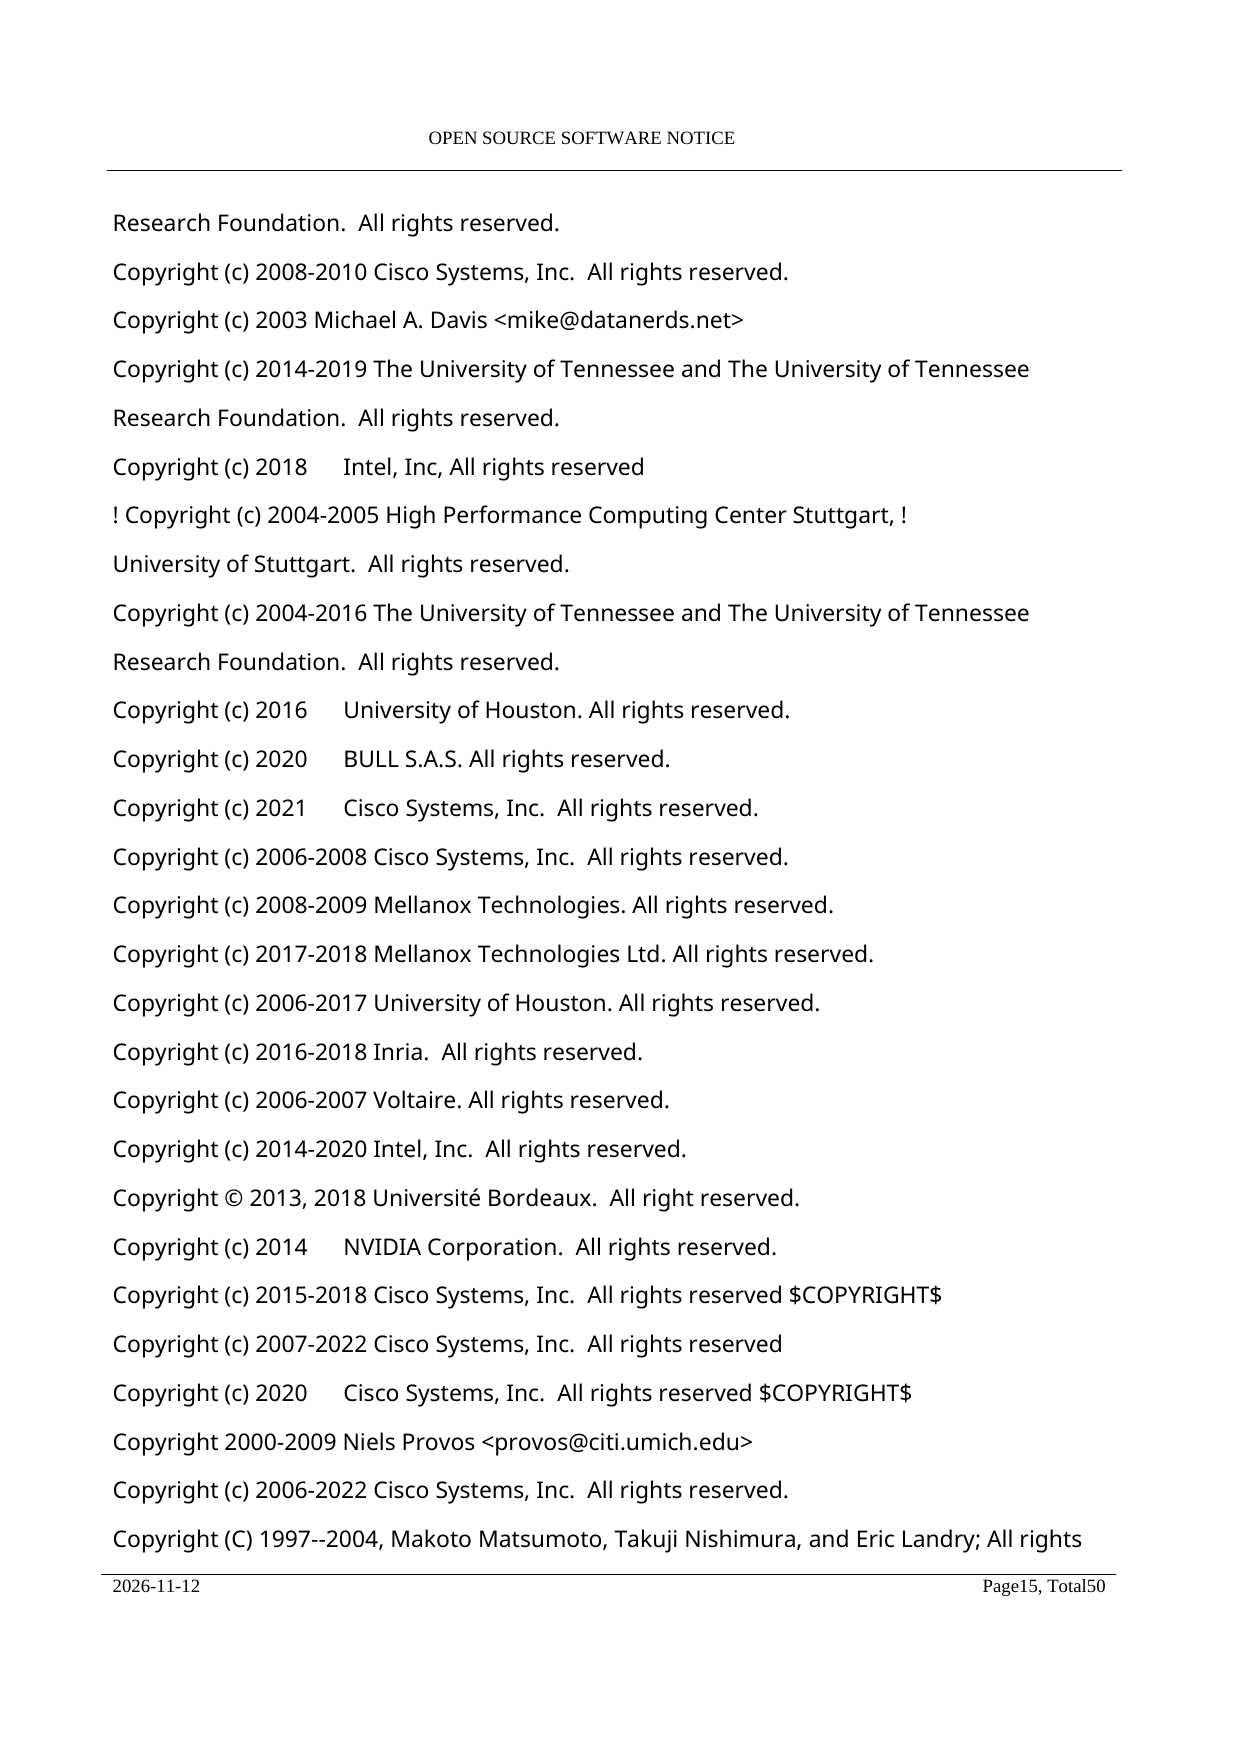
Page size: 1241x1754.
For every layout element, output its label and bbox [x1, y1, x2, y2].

text [112, 206, 1128, 1555]
